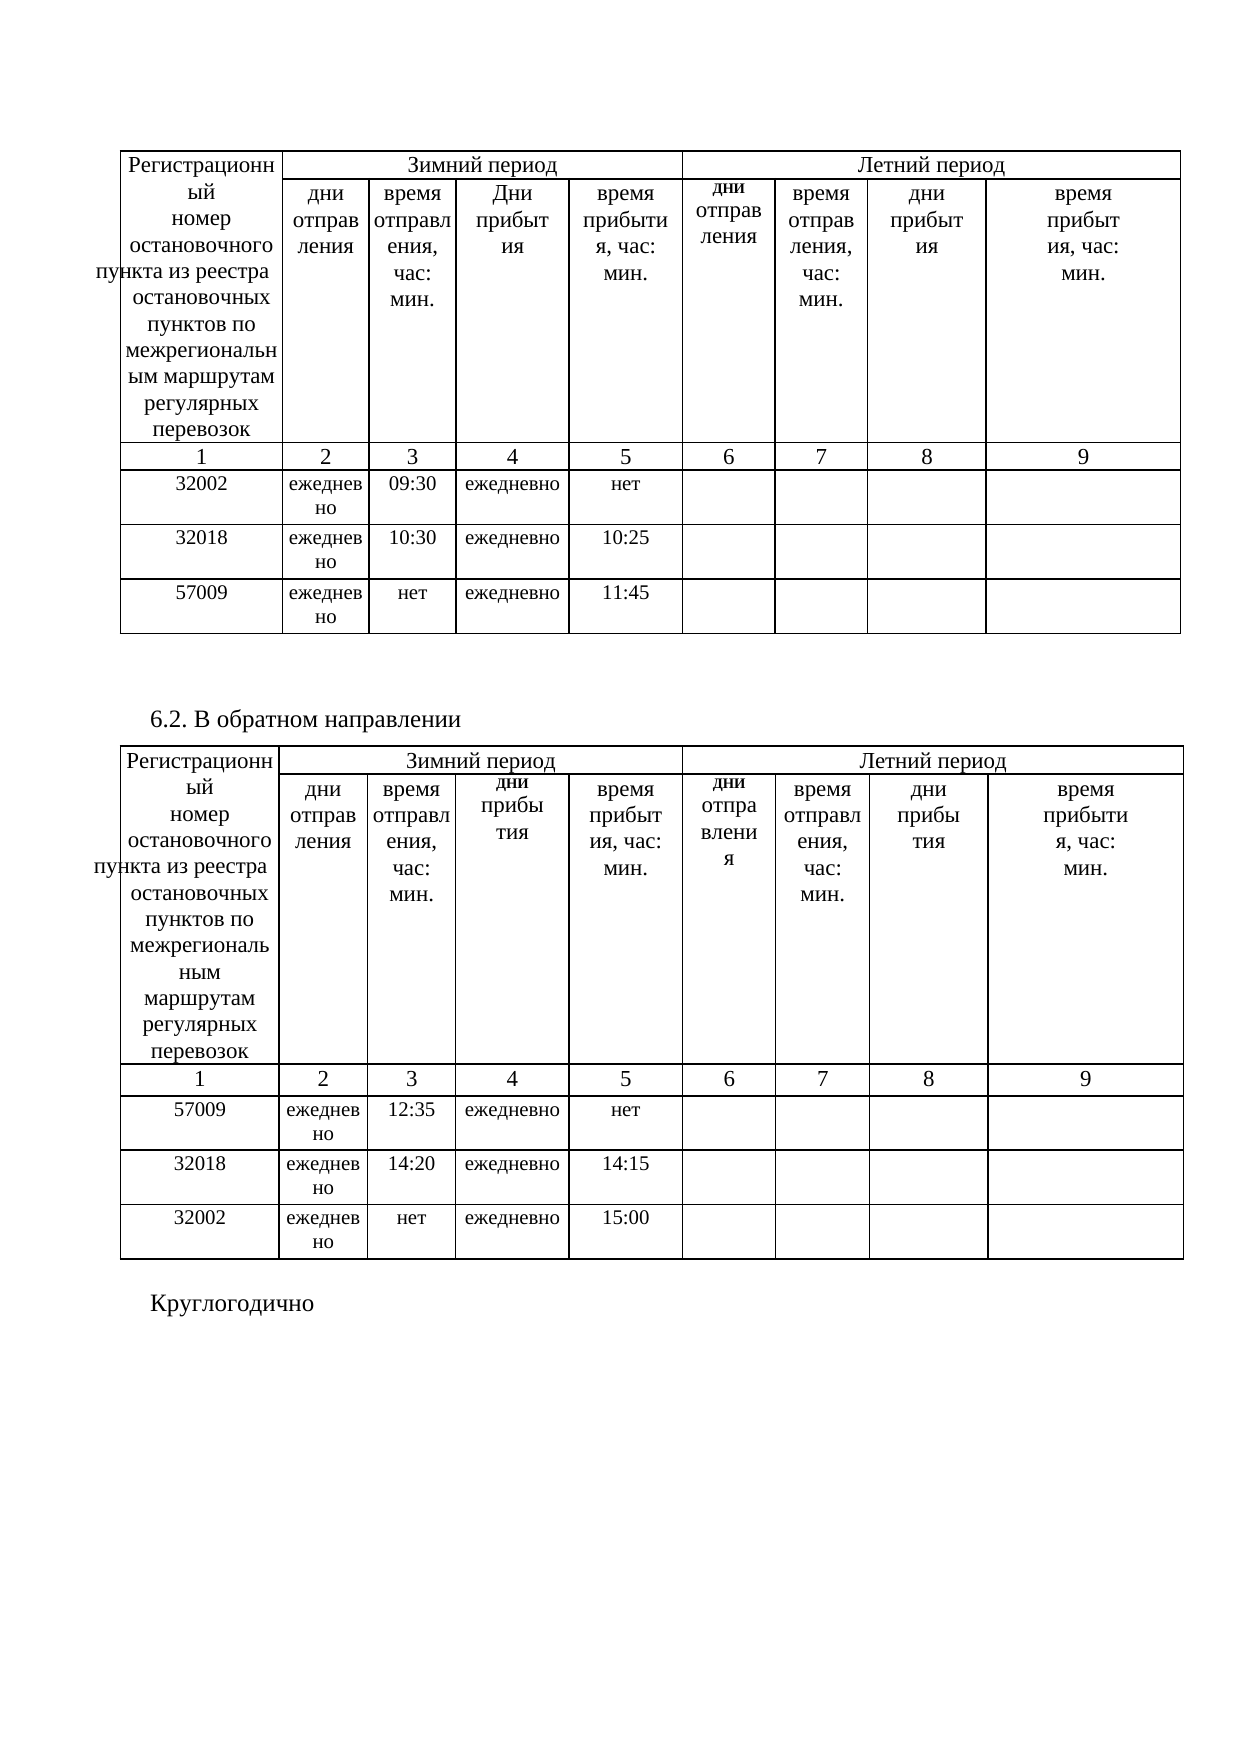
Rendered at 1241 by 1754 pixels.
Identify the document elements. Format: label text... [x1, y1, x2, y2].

table_cell ежедневно [456, 1151, 568, 1204]
table_cell [870, 1151, 987, 1204]
table_cell 2 [283, 443, 368, 469]
table_cell [987, 580, 1180, 632]
table_cell [989, 1151, 1183, 1204]
table_cell 6 [683, 1065, 775, 1095]
table_cell нет [368, 1205, 455, 1258]
table_cell [987, 471, 1180, 524]
table_cell 14:15 [570, 1151, 682, 1204]
table_cell 8 [868, 443, 985, 469]
table_cell 8 [870, 1065, 987, 1095]
table_cell ДНИ отправ ления [683, 180, 774, 441]
table_cell ежедневно [456, 1205, 568, 1258]
table_cell ежедневно [457, 471, 568, 524]
table_cell 10:30 [370, 525, 455, 578]
table_cell время отправл ения, час: мин. [370, 180, 455, 441]
table_cell 32018 [121, 1151, 278, 1204]
table_cell 7 [776, 1065, 869, 1095]
table_cell 14:20 [368, 1151, 455, 1204]
table_cell Дни прибыт ия [457, 180, 568, 441]
table_cell 32018 [121, 525, 282, 578]
table_cell ежедневно [280, 1097, 367, 1149]
table_header Регистрационный номер остановочного пункта из реестра остановочных пунктов по межрегиональным маршрутам регулярных перевозок [121, 152, 282, 441]
table_cell [868, 471, 985, 524]
table_header Зимний период [283, 152, 682, 178]
table_cell 5 [570, 1065, 682, 1095]
table_cell нет [570, 471, 682, 524]
table_cell дни отправ ления [280, 775, 367, 1063]
table_cell 3 [368, 1065, 455, 1095]
table_cell [683, 525, 774, 578]
table_cell 11:45 [570, 580, 682, 632]
table_cell время отправ ления, час: мин. [776, 180, 867, 441]
table_header Летний период [683, 152, 1180, 178]
table_cell время прибыти я, час: мин. [570, 180, 682, 441]
table_cell ежедневно [280, 1151, 367, 1204]
table_cell нет [370, 580, 455, 632]
text Круглогодично [150, 1288, 1090, 1317]
table_cell ежедневно [280, 1205, 367, 1258]
table_cell ежедневно [283, 471, 368, 524]
table_cell [683, 580, 774, 632]
table_cell 32002 [121, 471, 282, 524]
table_cell 9 [987, 443, 1180, 469]
table_cell [776, 471, 867, 524]
table_cell ежедневно [283, 580, 368, 632]
table_cell ДНИ отпра влени я [683, 775, 775, 1063]
table_cell [870, 1205, 987, 1258]
table_cell дни прибы тия [870, 775, 987, 1063]
table_cell 9 [989, 1065, 1183, 1095]
table_cell 57009 [121, 580, 282, 632]
table_header Зимний период [280, 747, 682, 773]
table_cell 1 [121, 443, 282, 469]
table_cell 57009 [121, 1097, 278, 1149]
table_cell [683, 1097, 775, 1149]
table_cell ежедневно [283, 525, 368, 578]
table_cell [683, 1151, 775, 1204]
table_cell 1 [121, 1065, 278, 1095]
table_cell 4 [456, 1065, 568, 1095]
table_cell 10:25 [570, 525, 682, 578]
table_cell нет [570, 1097, 682, 1149]
table_cell [776, 1097, 869, 1149]
table_cell 2 [280, 1065, 367, 1095]
table_cell [989, 1097, 1183, 1149]
table_cell [776, 525, 867, 578]
table_cell [868, 580, 985, 632]
table_header Летний период [683, 747, 1183, 773]
table_cell 15:00 [570, 1205, 682, 1258]
table_cell время прибыти я, час: мин. [989, 775, 1183, 1063]
table_cell время прибыт ия, час: мин. [570, 775, 682, 1063]
table_cell 6 [683, 443, 774, 469]
table_cell [683, 471, 774, 524]
table_cell [989, 1205, 1183, 1258]
table_cell дни прибыт ия [868, 180, 985, 441]
table_cell [870, 1097, 987, 1149]
table_cell дни отправ ления [283, 180, 368, 441]
table_cell [776, 1205, 869, 1258]
table_cell [868, 525, 985, 578]
table_cell [987, 525, 1180, 578]
table_cell [776, 580, 867, 632]
table_cell время прибыт ия, час: мин. [987, 180, 1180, 441]
table_cell 3 [370, 443, 455, 469]
table_cell ДНИ прибы тия [456, 775, 568, 1063]
table_cell 5 [570, 443, 682, 469]
table_cell ежедневно [457, 525, 568, 578]
table_cell [683, 1205, 775, 1258]
table_cell время отправл ения, час: мин. [368, 775, 455, 1063]
table_cell ежедневно [457, 580, 568, 632]
table_cell время отправл ения, час: мин. [776, 775, 869, 1063]
table_cell 4 [457, 443, 568, 469]
table_cell 7 [776, 443, 867, 469]
table_cell 12:35 [368, 1097, 455, 1149]
table_header Регистрационный номер остановочного пункта из реестра остановочных пунктов по межрегиональным маршрутам регулярных перевозок [121, 747, 278, 1063]
table_cell 09:30 [370, 471, 455, 524]
text 6.2. В обратном направлении [150, 704, 1090, 733]
table_cell [776, 1151, 869, 1204]
table_cell ежедневно [456, 1097, 568, 1149]
table_cell 32002 [121, 1205, 278, 1258]
